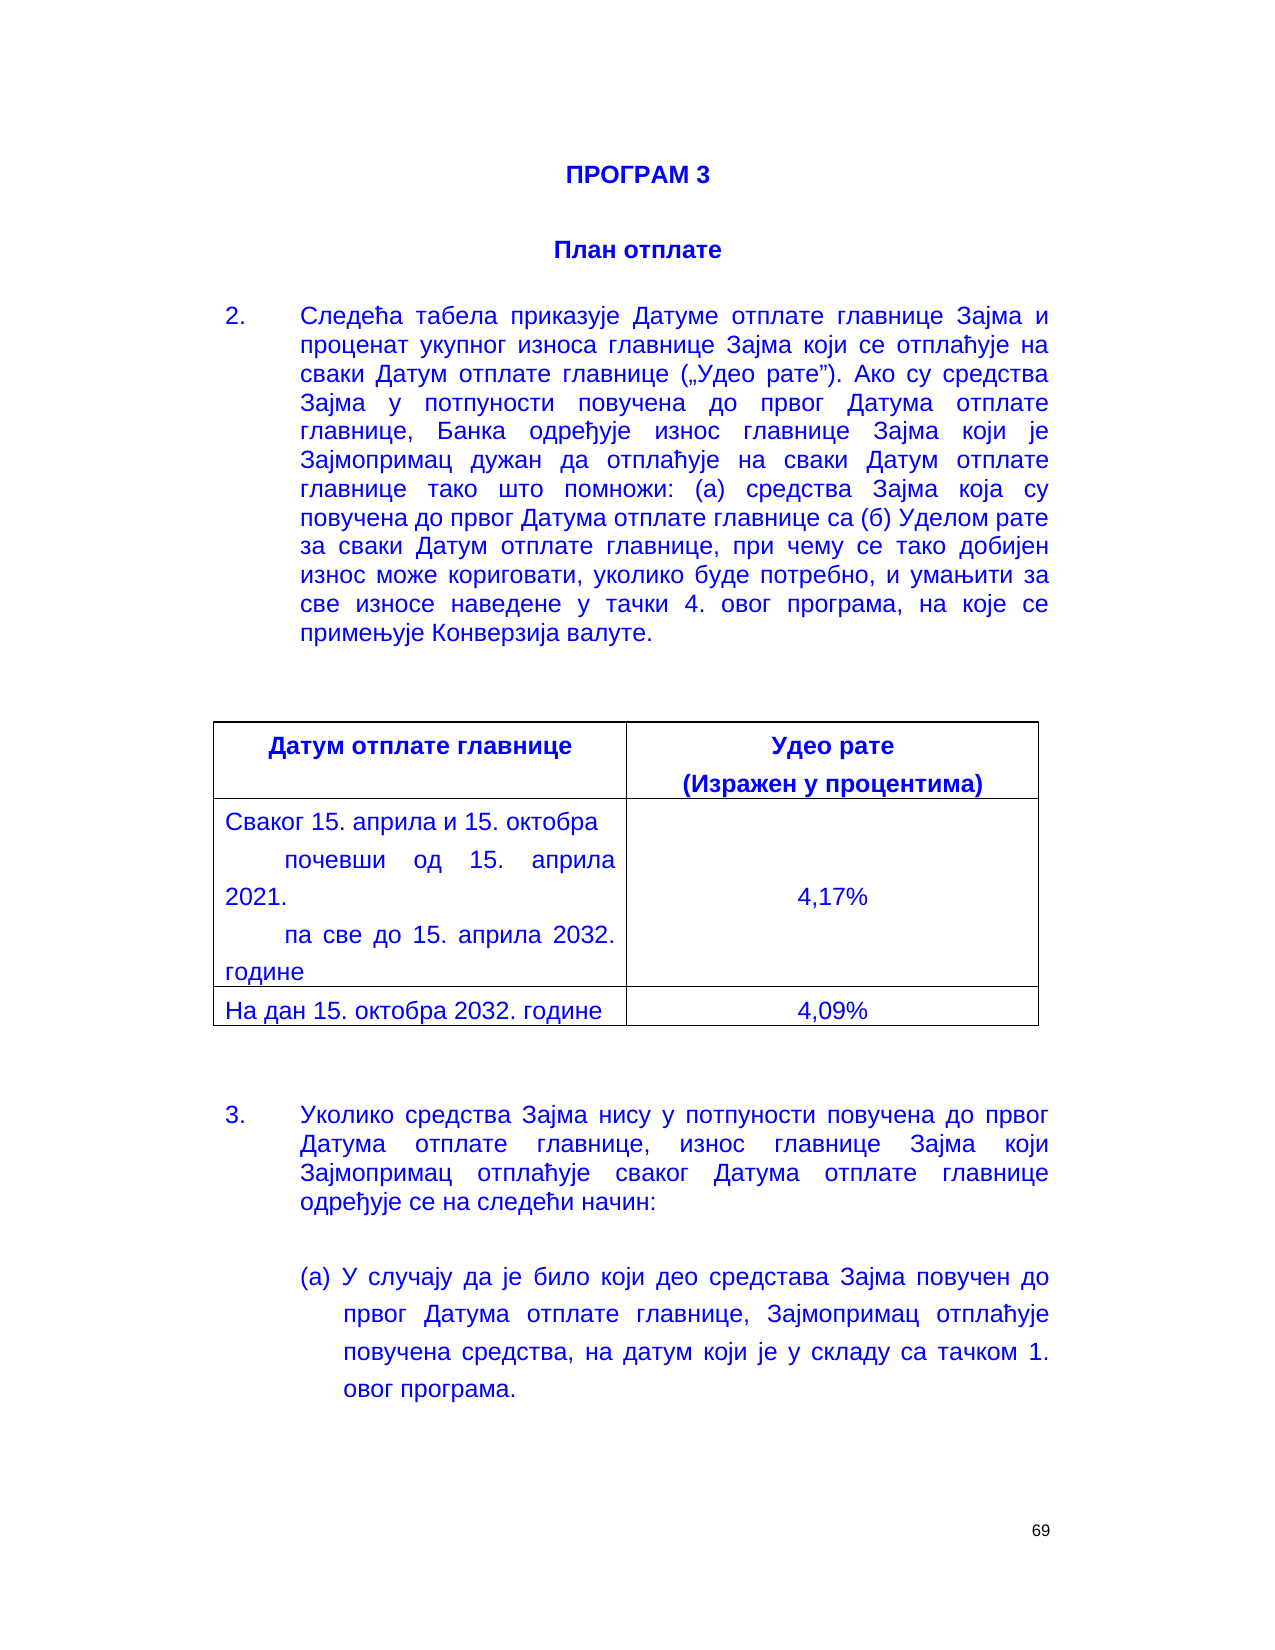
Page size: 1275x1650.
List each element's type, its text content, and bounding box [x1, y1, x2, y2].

table_cell На дан 15. октобра 2032. године [214, 987, 626, 1024]
text (а) У случају да је било који део средстава Зајма повучен до првог Датума отплате главнице, Зајмопримац отплаћује повучена средства, на датум који је у складу са тачком 1. овог програма. [300, 1253, 1051, 1403]
table_header Удео рате (Изражен у процентима) [627, 723, 1038, 797]
list Следећа табела приказује Датуме отплате главнице Зајма и проценат укупног износа главнице Зајма који се отплаћује на сваки Датум отплате главнице („Удео рате”). Ако су средства Зајма у потпуности повучена до првог Датума отплате главнице, Банка одређује износ главнице Зајма који је Зајмопримац дужан да отплаћује на сваки Датум отплате главнице тако што помножи: (а) средства Зајма која су повучена до првог Датума отплате главнице са (б) Уделом рате за сваки Датум отплате главнице, при чему се тако добијен износ може кориговати, уколико буде потребно, и умањити за све износе наведене у тачки 4. овог програма, на које се примењује Конверзија валуте. [225, 301, 1050, 646]
table_cell 4,17% [627, 799, 1038, 986]
list Уколико средства Зајма нису у потпуности повучена до првог Датума отплате главнице, износ главнице Зајма који Зајмопримац отплаћује сваког Датума отплате главнице одређује се на следећи начин: [225, 1101, 1050, 1216]
text План отплате [225, 226, 1051, 264]
table_header Датум отплате главнице [214, 723, 626, 797]
table_cell 4,09% [627, 987, 1038, 1024]
table_cell Сваког 15. априла и 15. октобра почевши од 15. априла 2021. па све до 15. априла 2032. године [214, 799, 626, 986]
text ПРОГРАМ 3 [225, 151, 1051, 189]
